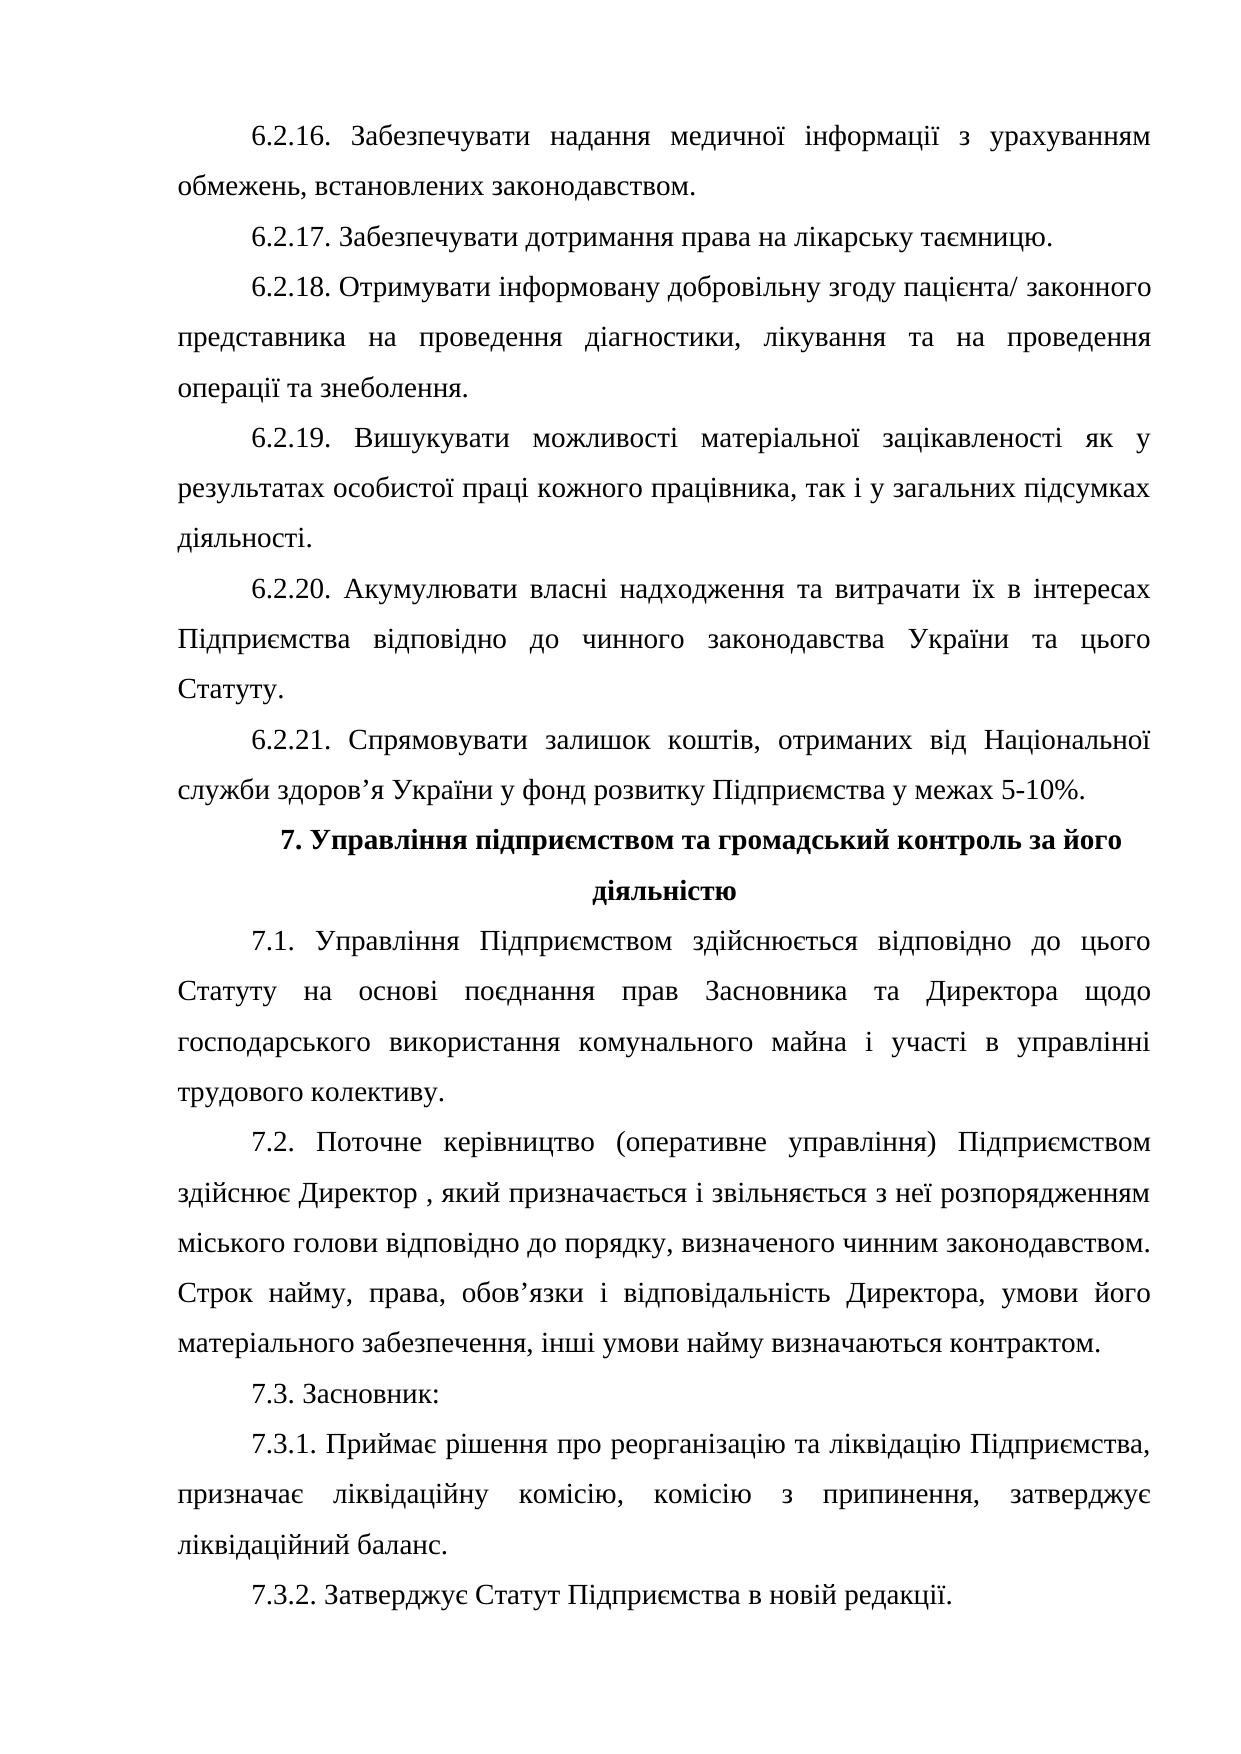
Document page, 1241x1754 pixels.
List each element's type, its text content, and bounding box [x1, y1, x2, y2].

text 7.3.1. Приймає рішення про реорганізацію та ліквідацію Підприємства, призначає ліквідаційну комісію, комісію з припинення, затверджує ліквідаційний баланс. [177, 1426, 1152, 1560]
text 7.3.2. Затверджує Статут Підприємства в новій редакції. [177, 1577, 1152, 1611]
text 7.1. Управління Підприємством здійснюється відповідно до цього Статуту на основі поєднання прав Засновника та Директора щодо господарського використання комунального майна і участі в управлінні трудового колективу. [177, 923, 1152, 1108]
text 6.2.17. Забезпечувати дотримання права на лікарську таємницю. [177, 219, 1152, 252]
text 6.2.18. Отримувати інформовану добровільну згоду пацієнта/ законного представника на проведення діагностики, лікування та на проведення операції та знеболення. [177, 269, 1152, 403]
text 7. Управління підприємством та громадський контроль за його діяльністю [177, 822, 1152, 906]
text 6.2.16. Забезпечувати надання медичної інформації з урахуванням обмежень, встановлених законодавством. [177, 118, 1152, 202]
text 6.2.19. Вишукувати можливості матеріальної зацікавленості як у результатах особистої праці кожного працівника, так і у загальних підсумках діяльності. [177, 420, 1152, 554]
text 6.2.20. Акумулювати власні надходження та витрачати їх в інтересах Підприємства відповідно до чинного законодавства України та цього Статуту. [177, 571, 1152, 705]
text 7.3. Засновник: [177, 1376, 1152, 1409]
text 6.2.21. Спрямовувати залишок коштів, отриманих від Національної служби здоров’я України у фонд розвитку Підприємства у межах 5-10%. [177, 722, 1152, 806]
text 7.2. Поточне керівництво (оперативне управління) Підприємством здійснює Директор , який призначається і звільняється з неї розпорядженням міського голови відповідно до порядку, визначеного чинним законодавством. Строк найму, права, обов’язки і відповідальність Директора, умови його матеріального забезпечення, інші умови найму визначаються контрактом. [177, 1124, 1152, 1359]
